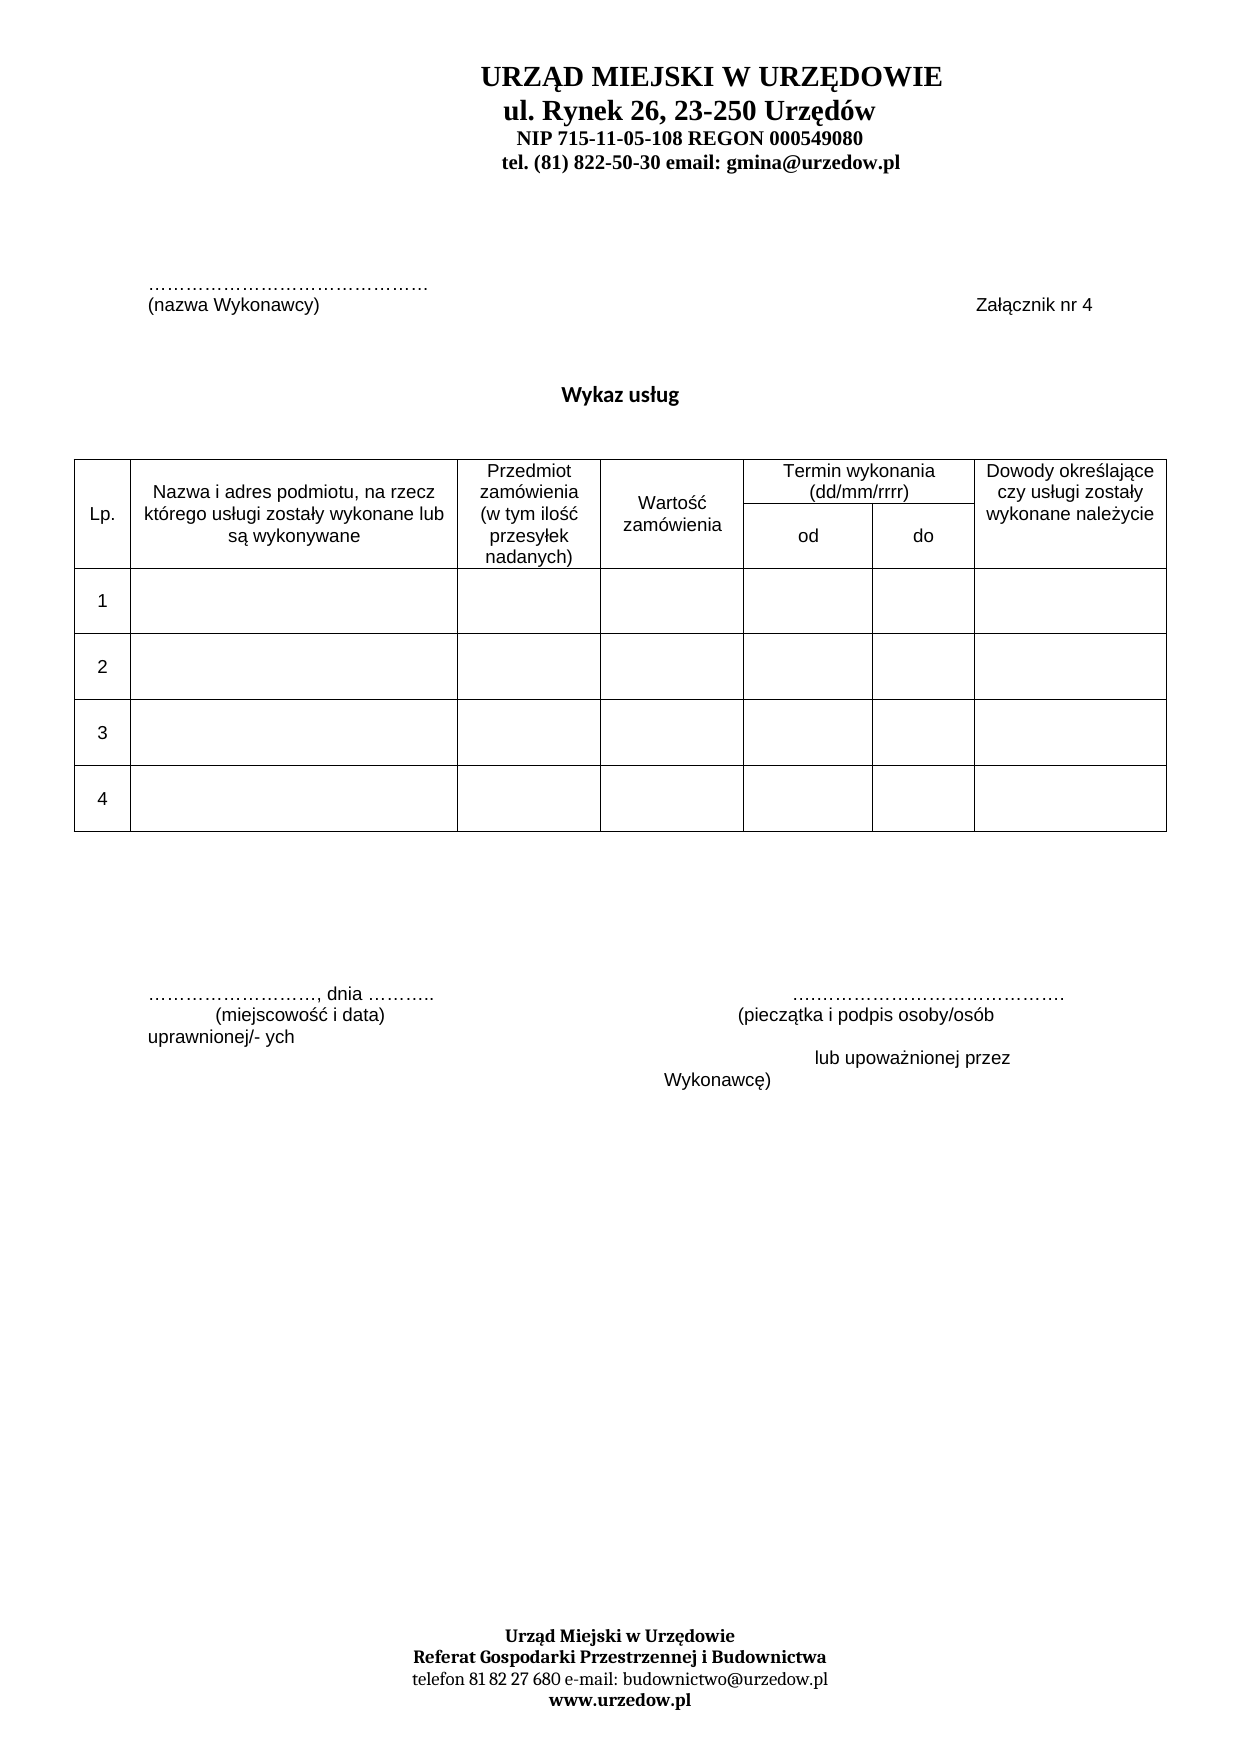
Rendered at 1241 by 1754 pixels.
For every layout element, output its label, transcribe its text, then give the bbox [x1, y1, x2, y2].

table_cell [131, 700, 457, 765]
table_cell [873, 766, 974, 831]
table_cell [975, 766, 1166, 831]
table_cell 1 [75, 569, 130, 633]
table_header Nazwa i adres podmiotu, na rzecz którego usługi zostały wykonane lub są wykonywane [131, 460, 457, 568]
table_cell [975, 700, 1166, 765]
text ………………………, dnia ……….. ….…………………………………. [148, 982, 1093, 1004]
table_cell [744, 766, 872, 831]
table_cell [601, 700, 743, 765]
table_cell [873, 700, 974, 765]
table_cell [601, 569, 743, 633]
table_header Dowody określające czy usługi zostały wykonane należycie [975, 460, 1166, 568]
text Wykaz usług [148, 380, 1093, 408]
table_cell [458, 766, 600, 831]
text (miejscowość i data) (pieczątka i podpis osoby/osób uprawnionej/- ych [148, 1004, 1093, 1047]
table_cell 4 [75, 766, 130, 831]
table_header Wartość zamówienia [601, 460, 743, 568]
table_header Termin wykonania (dd/mm/rrrr) [744, 460, 974, 503]
table_cell [873, 569, 974, 633]
table_cell do [873, 504, 974, 568]
text lub upoważnionej przez Wykonawcę) [664, 1047, 1093, 1090]
text ……………………………………… [148, 273, 1093, 294]
table_cell [131, 766, 457, 831]
table_cell [601, 766, 743, 831]
table_cell od [744, 504, 872, 568]
table_cell [744, 700, 872, 765]
table_cell [873, 634, 974, 699]
table_cell [744, 569, 872, 633]
table_cell [975, 569, 1166, 633]
table_cell [458, 634, 600, 699]
table_cell [131, 569, 457, 633]
table_cell 3 [75, 700, 130, 765]
table_header Przedmiot zamówienia (w tym ilość przesyłek nadanych) [458, 460, 600, 568]
table_cell [458, 569, 600, 633]
text (nazwa Wykonawcy) Załącznik nr 4 [148, 294, 1093, 316]
table_cell [131, 634, 457, 699]
table_cell [458, 700, 600, 765]
table_cell [975, 634, 1166, 699]
table_cell [601, 634, 743, 699]
table_cell [744, 634, 872, 699]
table_header Lp. [75, 460, 130, 568]
table_cell 2 [75, 634, 130, 699]
